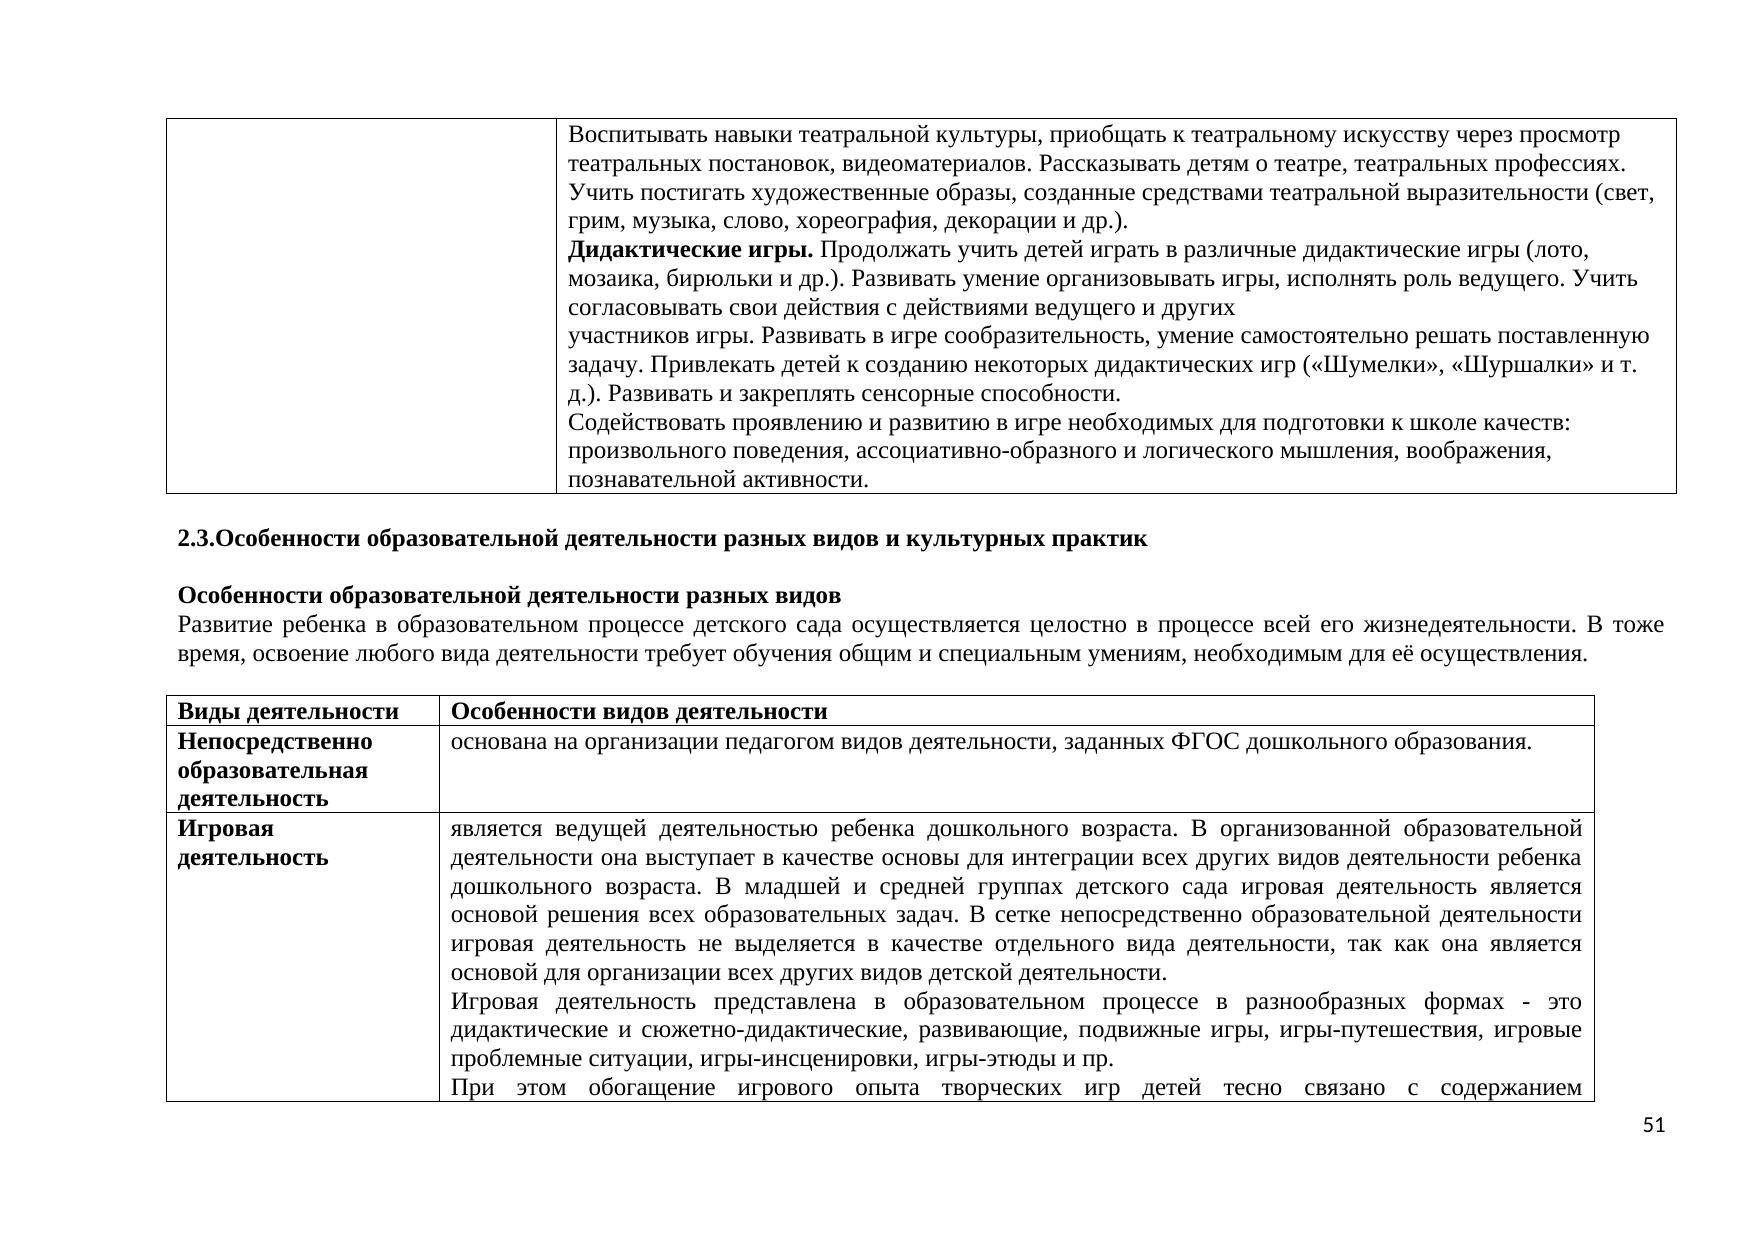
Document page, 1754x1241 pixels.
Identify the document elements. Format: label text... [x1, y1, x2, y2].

table_header Виды деятельности [167, 696, 439, 725]
table_cell основана на организации педагогом видов деятельности, заданных ФГОС дошкольного образования. [440, 726, 1594, 812]
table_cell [167, 813, 439, 1101]
text 2.3.Особенности образовательной деятельности разных видов и культурных практик [177, 523, 1665, 551]
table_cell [440, 813, 1594, 1101]
table_cell Непосредственно образовательная деятельность [167, 726, 439, 812]
text Развитие ребенка в образовательном процессе детского сада осуществляется целостно в процессе всей его жизнедеятельности. В тоже время, освоение любого вида деятельности требует обучения общим и специальным умениям, необходимым для её осуществления. [177, 609, 1665, 666]
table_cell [557, 119, 1676, 493]
text Особенности образовательной деятельности разных видов [177, 580, 1665, 609]
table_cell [167, 119, 556, 493]
table_header Особенности видов деятельности [440, 696, 1594, 725]
